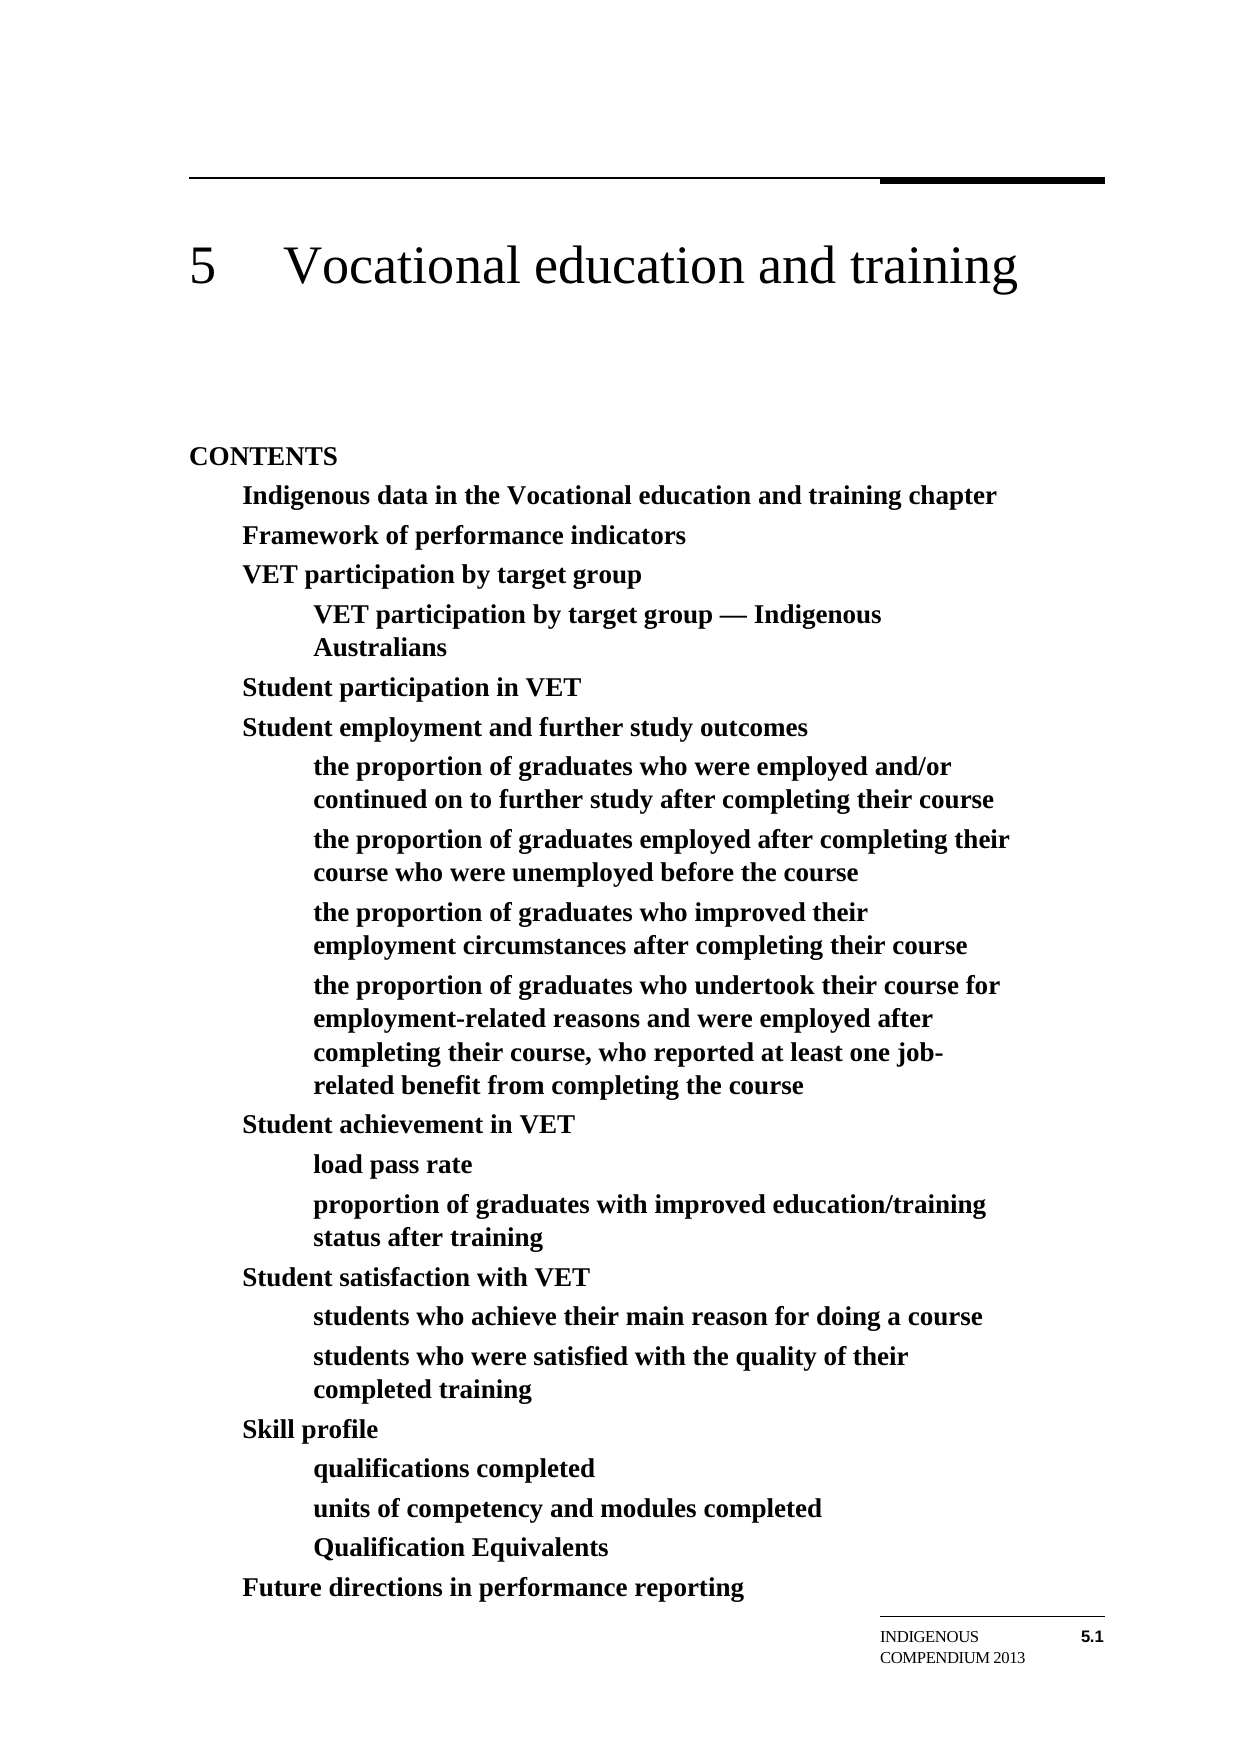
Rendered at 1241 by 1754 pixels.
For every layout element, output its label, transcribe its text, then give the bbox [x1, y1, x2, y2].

text load pass rate 5.23 [313, 1146, 1016, 1179]
text Qualification Equivalents 5.37 [313, 1529, 1016, 1563]
text Student employment and further study outcomes 5.15 [242, 708, 1016, 742]
text the proportion of graduates employed after completing their course who were unemployed before the course 5.19 [313, 821, 1016, 888]
text Indigenous data in the Vocational education and training chapter 5.3 [242, 477, 1016, 511]
text VET participation by target group 5.5 [242, 556, 1016, 590]
text qualifications completed 5.32 [313, 1450, 1016, 1483]
text CONTENTS [189, 438, 1016, 471]
text Student achievement in VET 5.21 [242, 1106, 1016, 1140]
text the proportion of graduates who undertook their course for employment-related reasons and were employed after completing their course, who reported at least one job-related benefit from completing the course 5.20 [313, 967, 1016, 1100]
text students who were satisfied with the quality of their completed training 5.27 [313, 1338, 1016, 1404]
text proportion of graduates with improved education/training status after training 5.24 [313, 1186, 1016, 1252]
text Student participation in VET 5.8 [242, 669, 1016, 702]
text units of competency and modules completed 5.37 [313, 1490, 1016, 1523]
text the proportion of graduates who were employed and/or continued on to further study after completing their course 5.16 [313, 748, 1016, 815]
text 5 Vocational education and training [189, 233, 1104, 296]
text Future directions in performance reporting 5.38 [242, 1569, 1016, 1602]
text Framework of performance indicators 5.3 [242, 517, 1016, 550]
text the proportion of graduates who improved their employment circumstances after completing their course 5.19 [313, 894, 1016, 961]
text Student satisfaction with VET 5.25 [242, 1258, 1016, 1292]
text Skill profile 5.30 [242, 1411, 1016, 1444]
text VET participation by target group — Indigenous Australians 5.6 [313, 596, 1016, 663]
text students who achieve their main reason for doing a course 5.26 [313, 1298, 1016, 1331]
